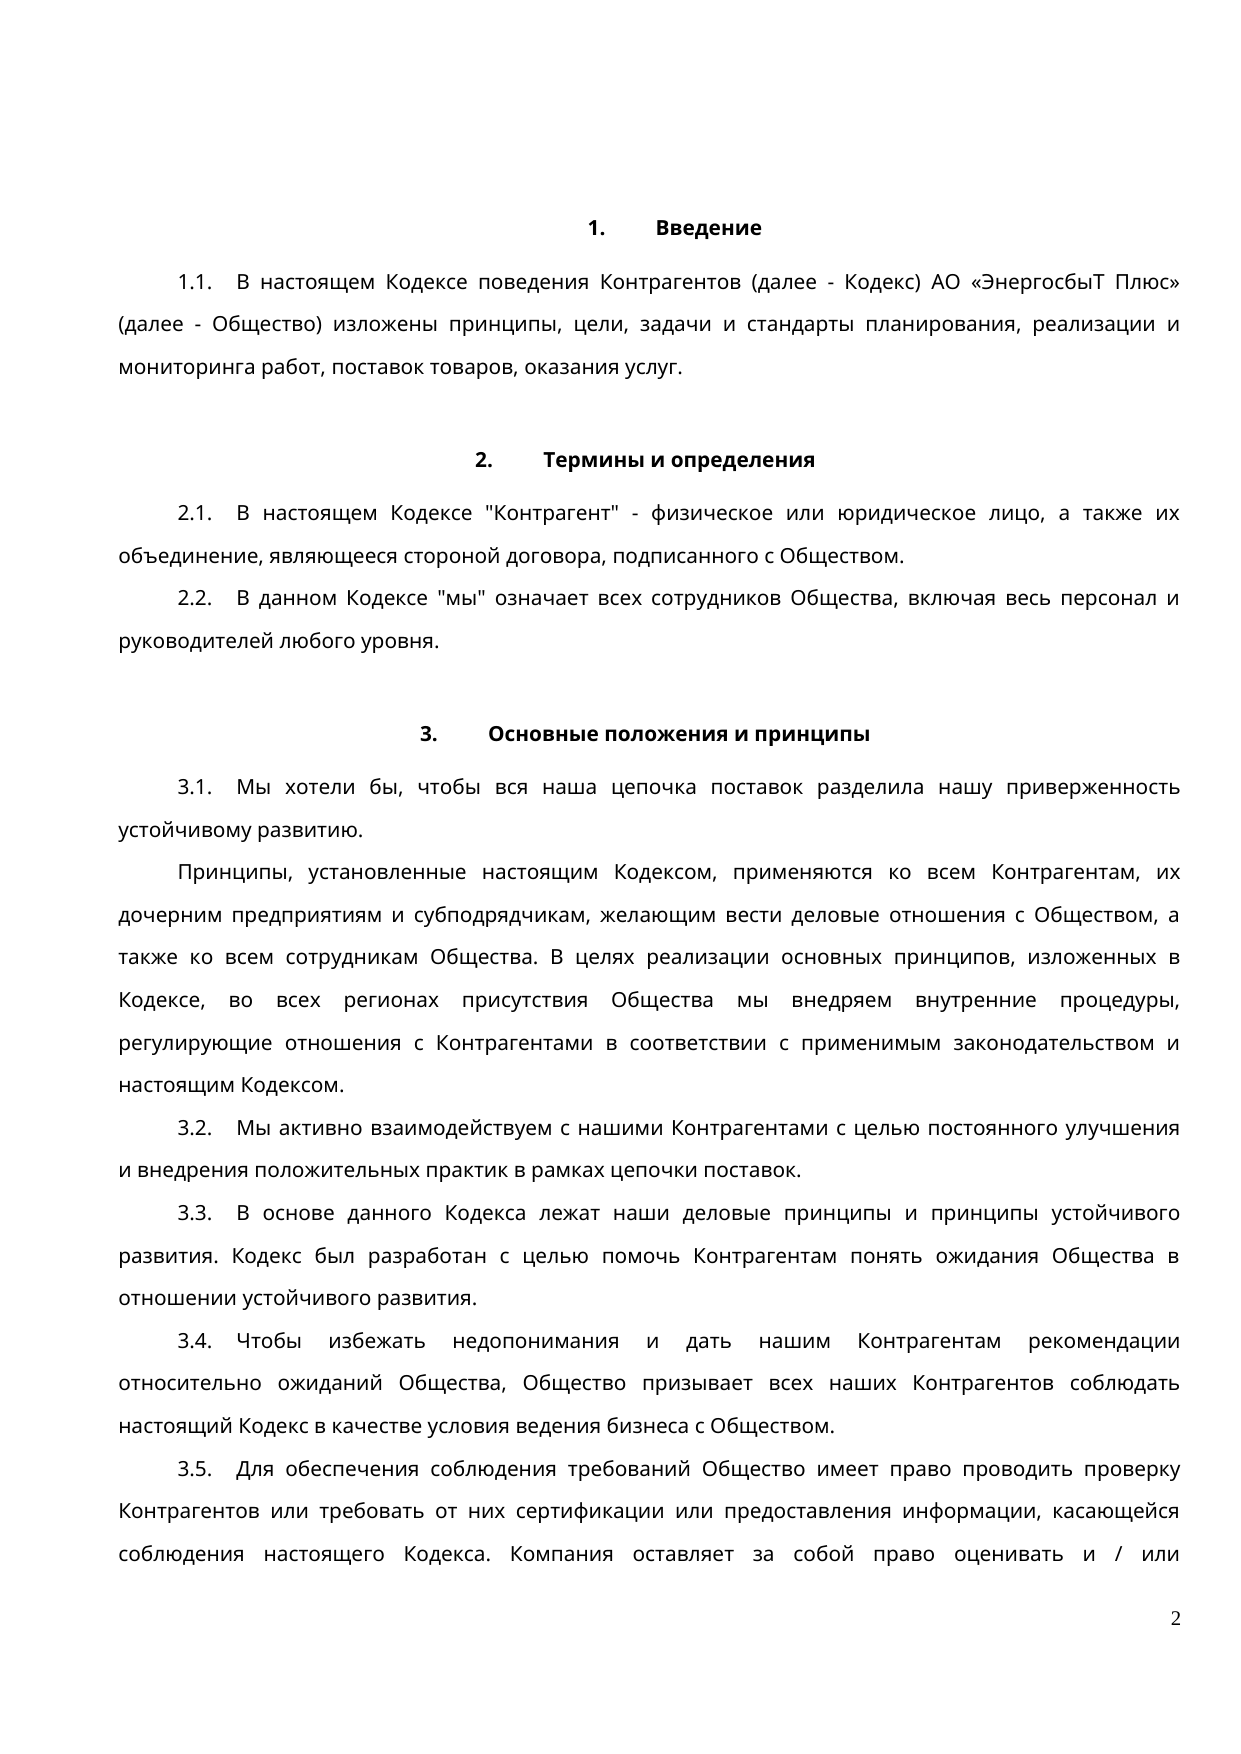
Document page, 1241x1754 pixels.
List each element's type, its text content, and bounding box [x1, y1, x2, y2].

text Мы хотели бы, чтобы вся наша цепочка поставок разделила нашу приверженность устойчивому развитию. [118, 772, 1181, 843]
list Принципы, установленные настоящим Кодексом, применяются ко всем Контрагентам, их дочерним предприятиям и субподрядчикам, желающим вести деловые отношения с Обществом, а также ко всем сотрудникам Общества. В целях реализации основных принципов, изложенных в Кодексе, во всех регионах присутствия Общества мы внедряем внутренние процедуры, регулирующие отношения с Контрагентами в соответствии с применимым законодательством и настоящим Кодексом. [118, 857, 1181, 1099]
text В данном Кодексе "мы" означает всех сотрудников Общества, включая весь персонал и руководителей любого уровня. [118, 583, 1181, 654]
text Мы активно взаимодействуем с нашими Контрагентами с целью постоянного улучшения и внедрения положительных практик в рамках цепочки поставок. [118, 1113, 1181, 1184]
text Основные положения и принципы [118, 719, 1181, 747]
text Термины и определения [118, 445, 1181, 473]
text Введение [118, 213, 1181, 242]
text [118, 1454, 1181, 1567]
text В настоящем Кодексе поведения Контрагентов (далее - Кодекс) АО «ЭнергосбыТ Плюс» (далее - Общество) изложены принципы, цели, задачи и стандарты планирования, реализации и мониторинга работ, поставок товаров, оказания услуг. [118, 267, 1181, 381]
text Чтобы избежать недопонимания и дать нашим Контрагентам рекомендации относительно ожиданий Общества, Общество призывает всех наших Контрагентов соблюдать настоящий Кодекс в качестве условия ведения бизнеса с Обществом. [118, 1326, 1181, 1439]
text В настоящем Кодексе "Контрагент" - физическое или юридическое лицо, а также их объединение, являющееся стороной договора, подписанного с Обществом. [118, 498, 1181, 569]
text В основе данного Кодекса лежат наши деловые принципы и принципы устойчивого развития. Кодекс был разработан с целью помочь Контрагентам понять ожидания Общества в отношении устойчивого развития. [118, 1198, 1181, 1312]
